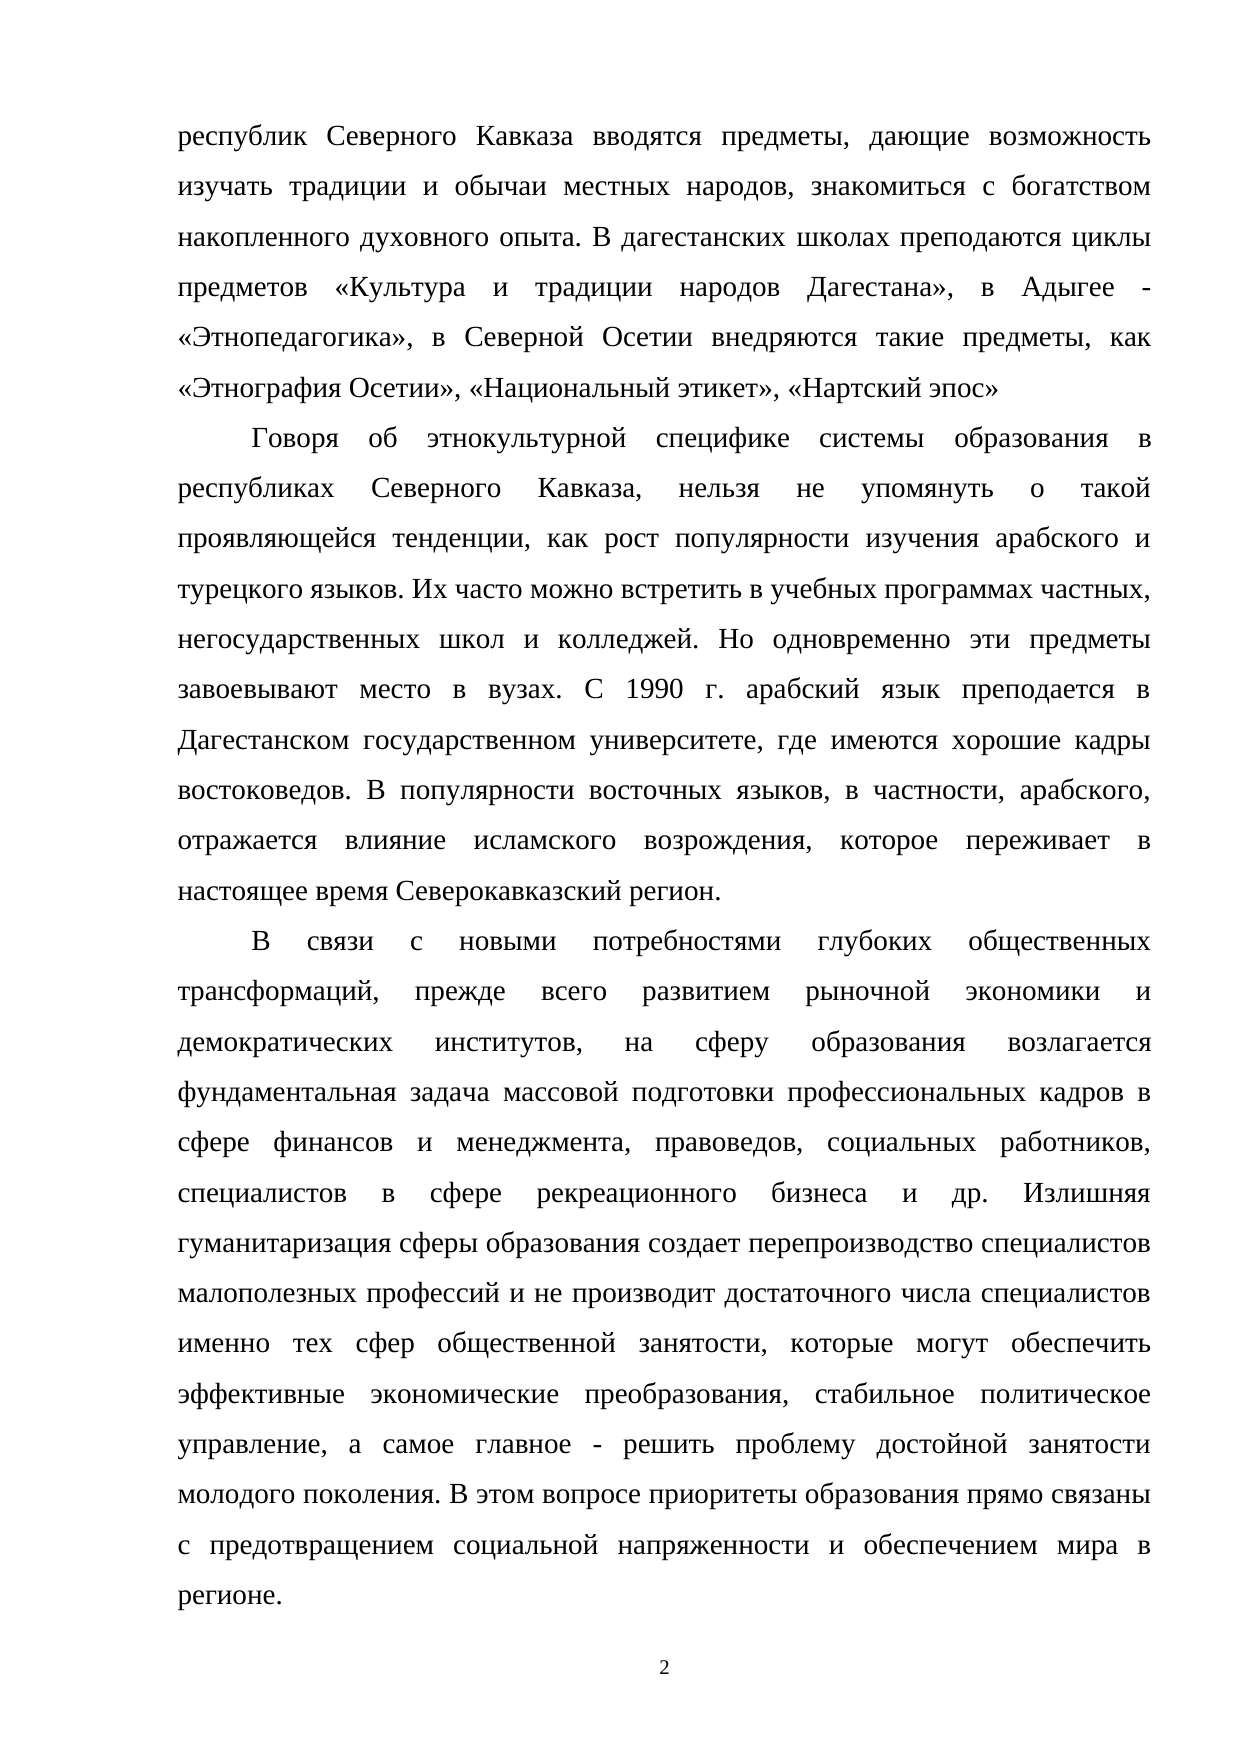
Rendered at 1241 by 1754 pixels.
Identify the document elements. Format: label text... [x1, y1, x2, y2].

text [177, 118, 1152, 403]
text В связи с новыми потребностями глубоких общественных трансформаций, прежде всего развитием рыночной экономики и демократических институтов, на сферу образования возлагается фундаментальная задача массовой подготовки профессиональных кадров в сфере финансов и менеджмента, правоведов, социальных работников, специалистов в сфере рекреационного бизнеса и др. Излишняя гуманитаризация сферы образования создает перепроизводство специалистов малополезных профессий и не производит достаточного числа специалистов именно тех сфер общественной занятости, которые могут обеспечить эффективные экономические преобразования, стабильное политическое управление, а самое главное - решить проблему достойной занятости молодого поколения. В этом вопросе приоритеты образования прямо связаны с предотвращением социальной напряженности и обеспечением мира в регионе. [177, 923, 1152, 1611]
text Говоря об этнокультурной специфике системы образования в республиках Северного Кавказа, нельзя не упомянуть о такой проявляющейся тенденции, как рост популярности изучения арабского и турецкого языков. Их часто можно встретить в учебных программах частных, негосударственных школ и колледжей. Но одновременно эти предметы завоевывают место в вузах. С . арабский язык преподается в Дагестанском государственном университете, где имеются хорошие кадры востоковедов. В популярности восточных языков, в частности, арабского, отражается влияние исламского возрождения, которое переживает в настоящее время Северокавказский регион. [177, 420, 1152, 906]
